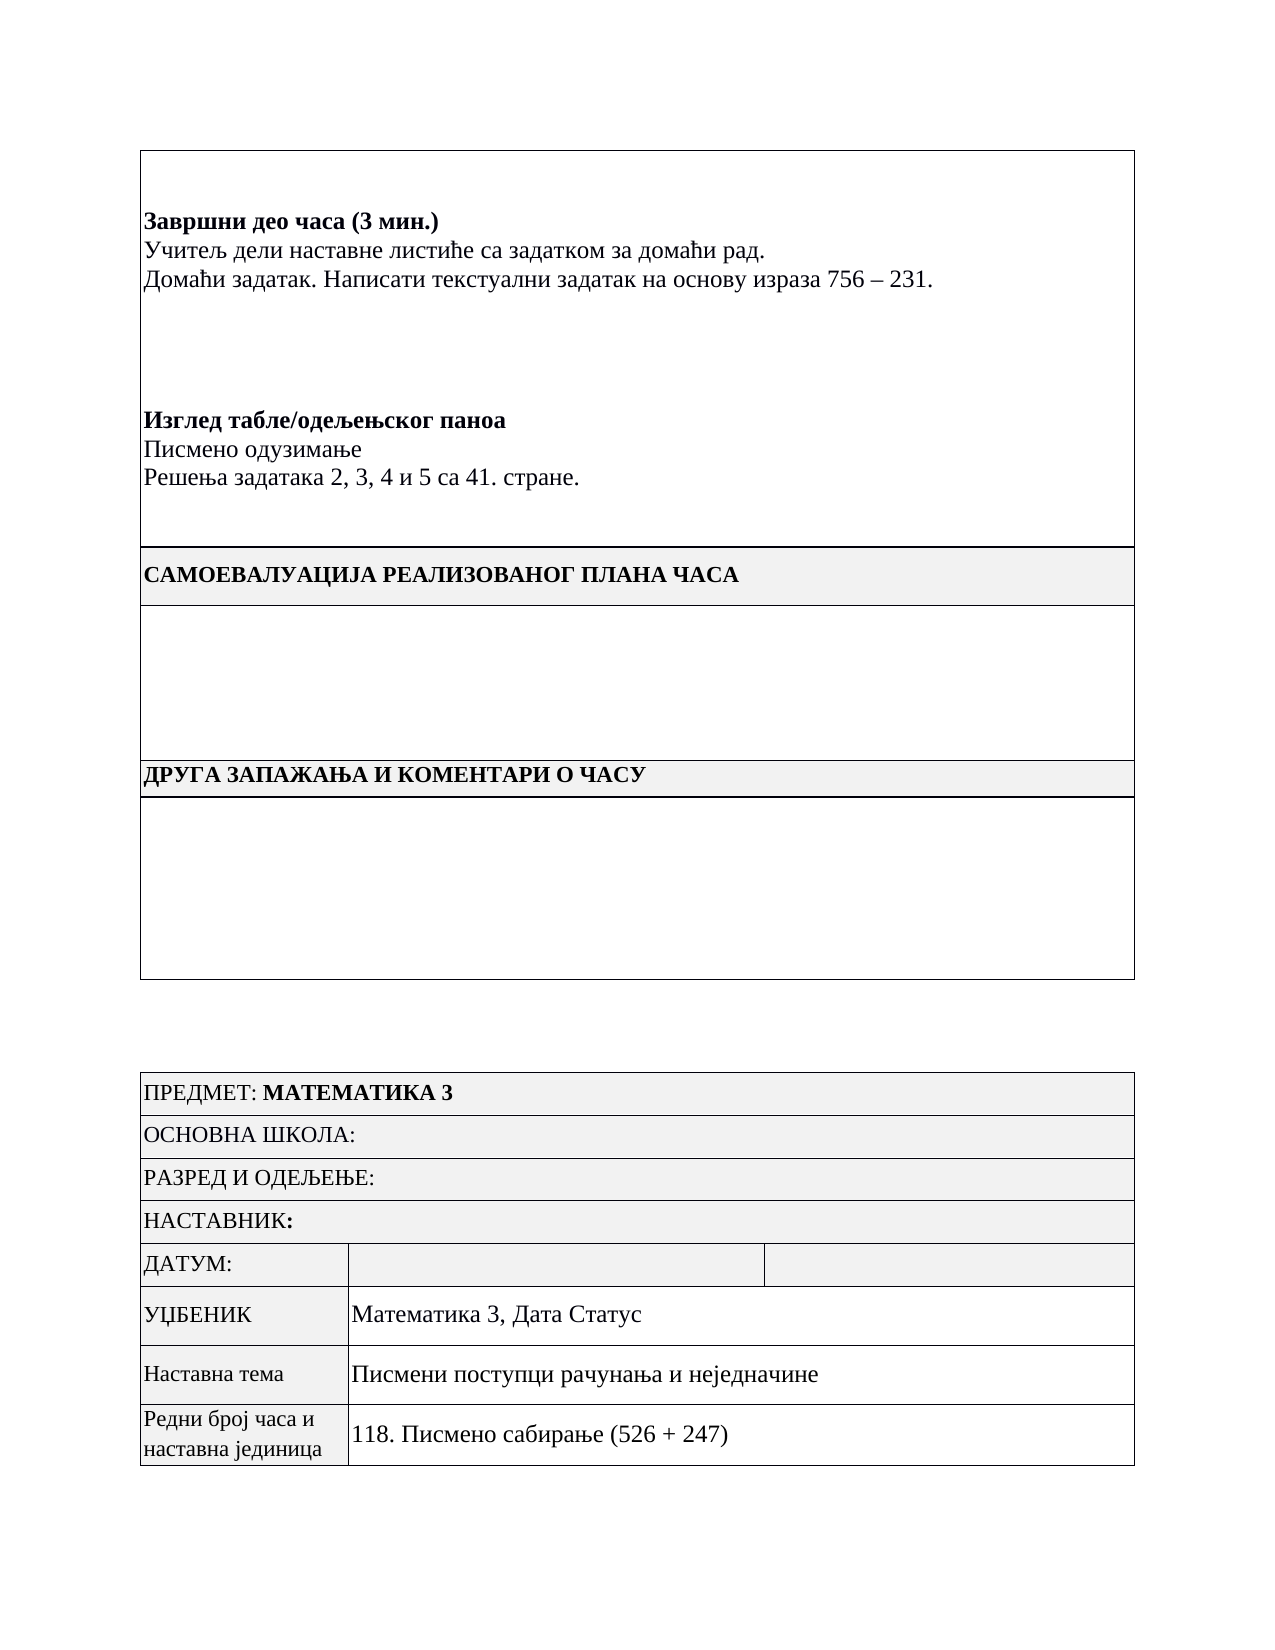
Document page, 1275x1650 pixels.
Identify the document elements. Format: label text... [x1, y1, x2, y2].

table_cell [141, 606, 1134, 760]
table_cell НАСТАВНИК: [141, 1201, 1134, 1243]
table_cell Наставна тема [141, 1346, 348, 1404]
table_cell ДРУГА ЗАПАЖАЊА И КОМЕНТАРИ О ЧАСУ [141, 761, 1134, 796]
table_cell УЏБЕНИК [141, 1287, 348, 1345]
table_cell 118. Писмено сабирање (526 + 247) [349, 1405, 1134, 1465]
table_cell САМОЕВАЛУАЦИЈА РЕАЛИЗОВАНОГ ПЛАНА ЧАСА [141, 548, 1134, 605]
table_cell Писмени поступци рачунања и неједначине [349, 1346, 1134, 1404]
table_cell ОСНОВНА ШКОЛА: [141, 1116, 1134, 1157]
table_cell [765, 1244, 1134, 1286]
table_cell РАЗРЕД И ОДЕЉЕЊЕ: [141, 1159, 1134, 1200]
table_cell [349, 1244, 764, 1286]
table_cell ДАТУМ: [141, 1244, 348, 1286]
table_cell [141, 798, 1134, 979]
table_cell Mатематика 3, Дата Статус [349, 1287, 1134, 1345]
table_header ПРЕДМЕТ: МАТЕМАТИКА 3 [141, 1073, 1134, 1114]
table_cell Редни број часа и наставна јединица [141, 1405, 348, 1465]
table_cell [141, 151, 1134, 546]
